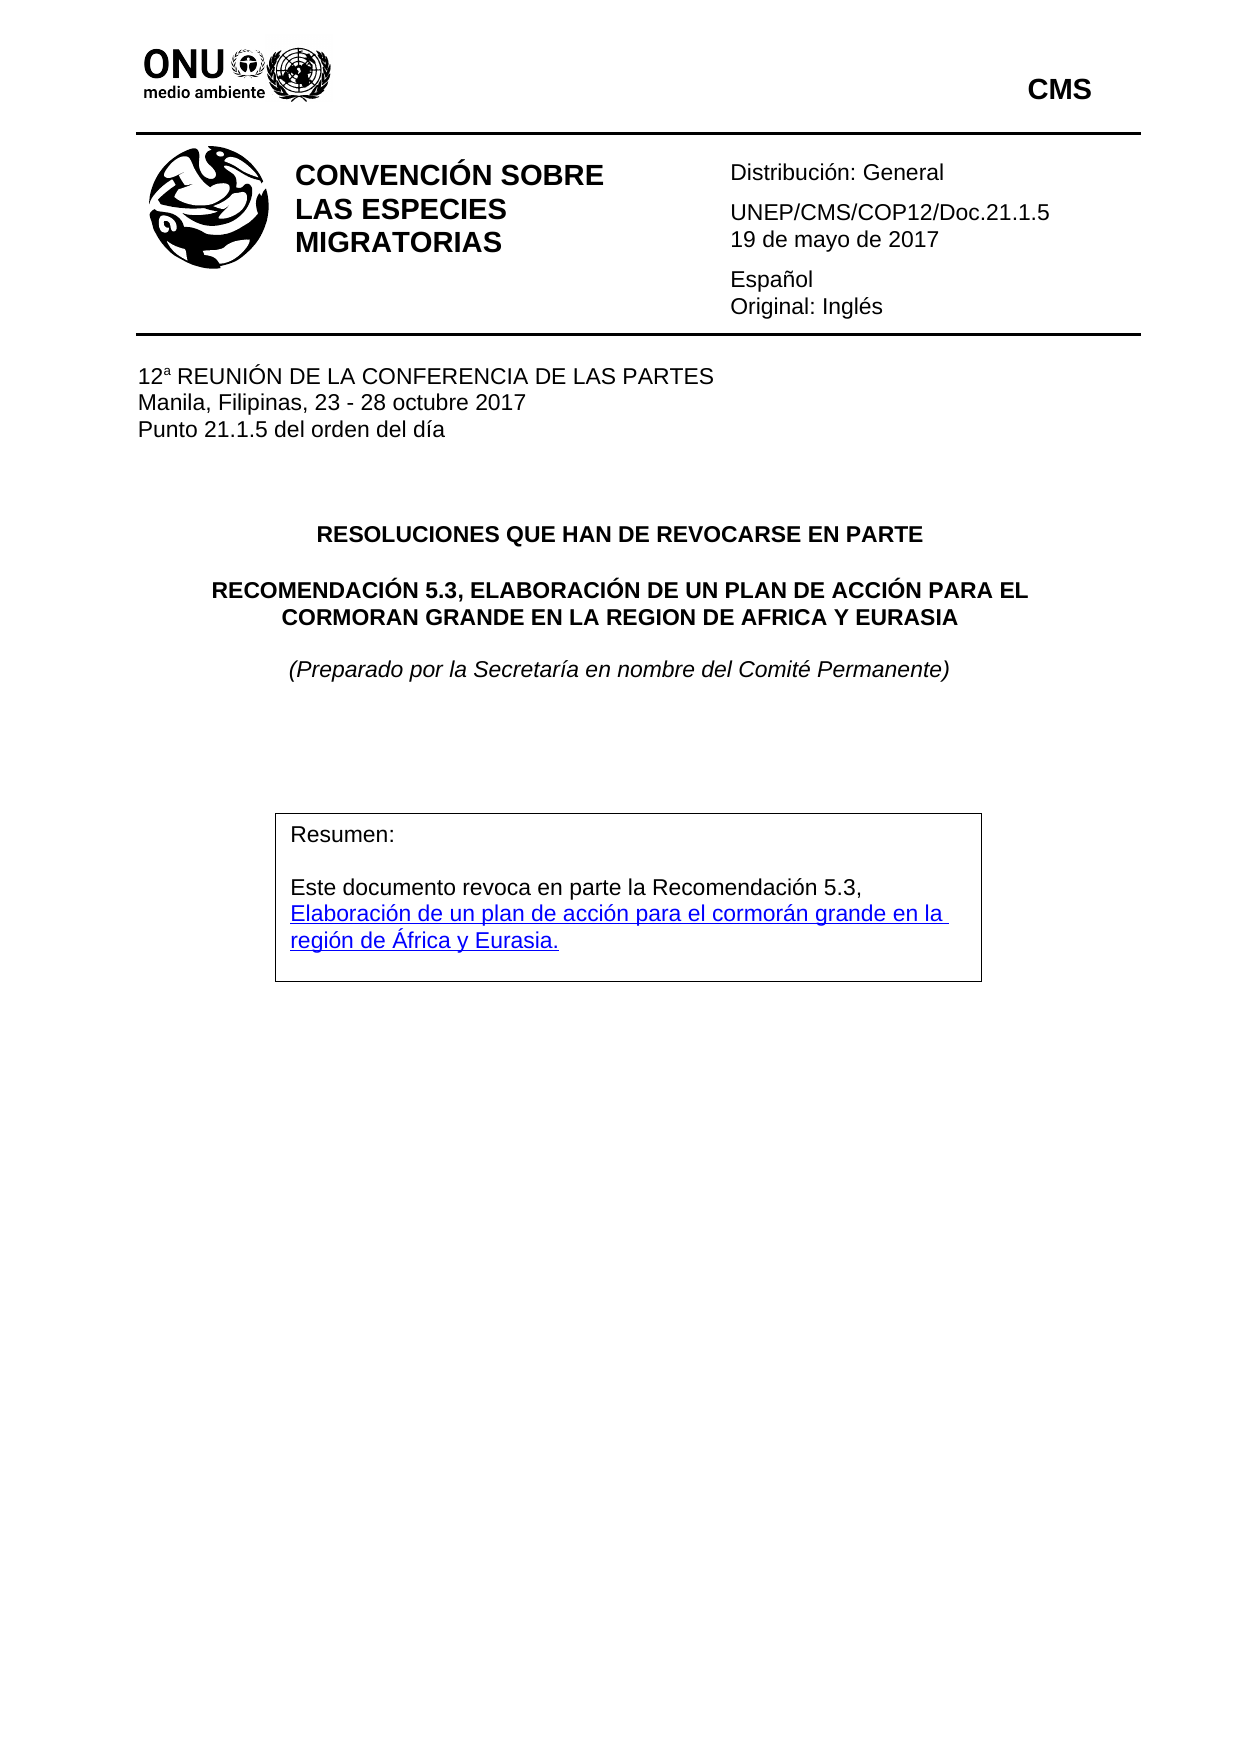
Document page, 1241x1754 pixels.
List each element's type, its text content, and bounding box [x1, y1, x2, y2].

subtitle Manila, Filipinas, 23 - 28 octubre 2017 [138, 391, 1093, 416]
table_cell [136, 135, 295, 333]
table_cell Distribución: General UNEP/CMS/COP12/Doc.21.1.5 19 de mayo de 2017 Español Original: Inglés [719, 135, 1141, 333]
text 12a REUNIÓN DE LA CONFERENCIA DE LAS PARTES [138, 363, 1093, 389]
table_header CMS [136, 63, 1141, 132]
picture [140, 41, 266, 63]
table_cell CONVENCIÓN SOBRE LAS ESPECIES MIGRATORIAS [295, 135, 719, 333]
text RECOMENDACIÓN 5.3, Elaboración de un plan de acción para el cormoran grande en la region de africa y eurasia [147, 577, 1093, 630]
text Punto 21.1.5 del orden del día [138, 417, 1093, 442]
text Resoluciones que han de rEVOCARSE en parte [147, 521, 1093, 548]
text (Preparado por la Secretaría en nombre del Comité Permanente) [147, 656, 1093, 683]
